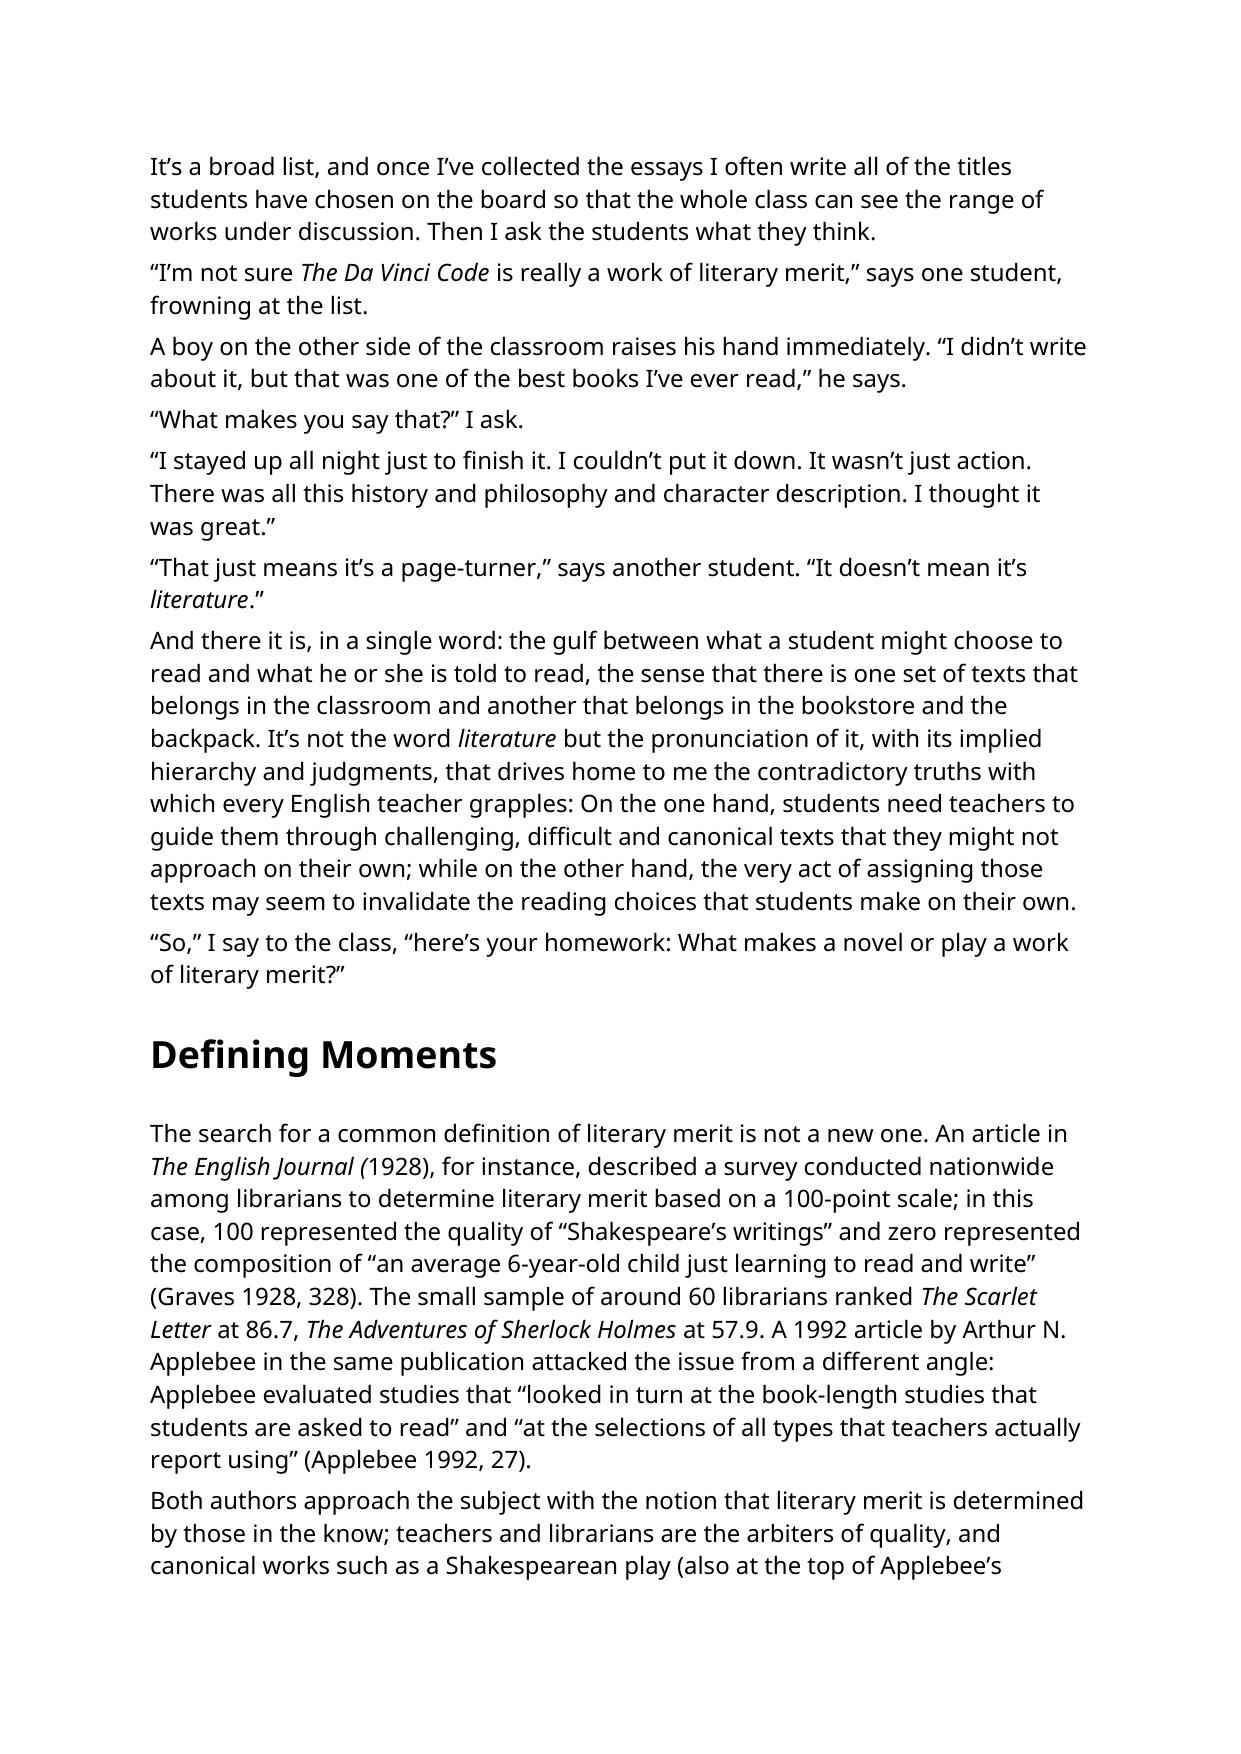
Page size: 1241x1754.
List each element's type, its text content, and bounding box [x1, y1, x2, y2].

text “What makes you say that?” I ask. [150, 403, 1090, 436]
text Defining Moments [150, 1028, 1090, 1079]
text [150, 1484, 1090, 1582]
text “That just means it’s a page-turner,” says another student. “It doesn’t mean it’s literature.” [150, 550, 1090, 616]
text “I stayed up all night just to finish it. I couldn’t put it down. It wasn’t just action. There was all this history and philosophy and character description. I thought it was great.” [150, 444, 1090, 542]
text It’s a broad list, and once I’ve collected the essays I often write all of the titles students have chosen on the board so that the whole class can see the range of works under discussion. Then I ask the students what they think. [150, 150, 1090, 248]
text And there it is, in a single word: the gulf between what a student might choose to read and what he or she is told to read, the sense that there is one set of texts that belongs in the classroom and another that belongs in the bookstore and the backpack. It’s not the word literature but the pronunciation of it, with its implied hierarchy and judgments, that drives home to me the contradictory truths with which every English teacher grapples: On the one hand, students need teachers to guide them through challenging, difficult and canonical texts that they might not approach on their own; while on the other hand, the very act of assigning those texts may seem to invalidate the reading choices that students make on their own. [150, 624, 1090, 917]
text The search for a common definition of literary merit is not a new one. An article in The English Journal (1928), for instance, described a survey conducted nationwide among librarians to determine literary merit based on a 100-point scale; in this case, 100 represented the quality of “Shakespeare’s writings” and zero represented the composition of “an average 6-year-old child just learning to read and write” (Graves 1928, 328). The small sample of around 60 librarians ranked The Scarlet Letter at 86.7, The Adventures of Sherlock Holmes at 57.9. A 1992 article by Arthur N. Applebee in the same publication attacked the issue from a different angle: Applebee evaluated studies that “looked in turn at the book-length studies that students are asked to read” and “at the selections of all types that teachers actually report using” (Applebee 1992, 27). [150, 1117, 1090, 1476]
text A boy on the other side of the classroom raises his hand immediately. “I didn’t write about it, but that was one of the best books I’ve ever read,” he says. [150, 330, 1090, 395]
text “So,” I say to the class, “here’s your homework: What makes a novel or play a work of literary merit?” [150, 926, 1090, 991]
text “I’m not sure The Da Vinci Code is really a work of literary merit,” says one student, frowning at the list. [150, 256, 1090, 321]
